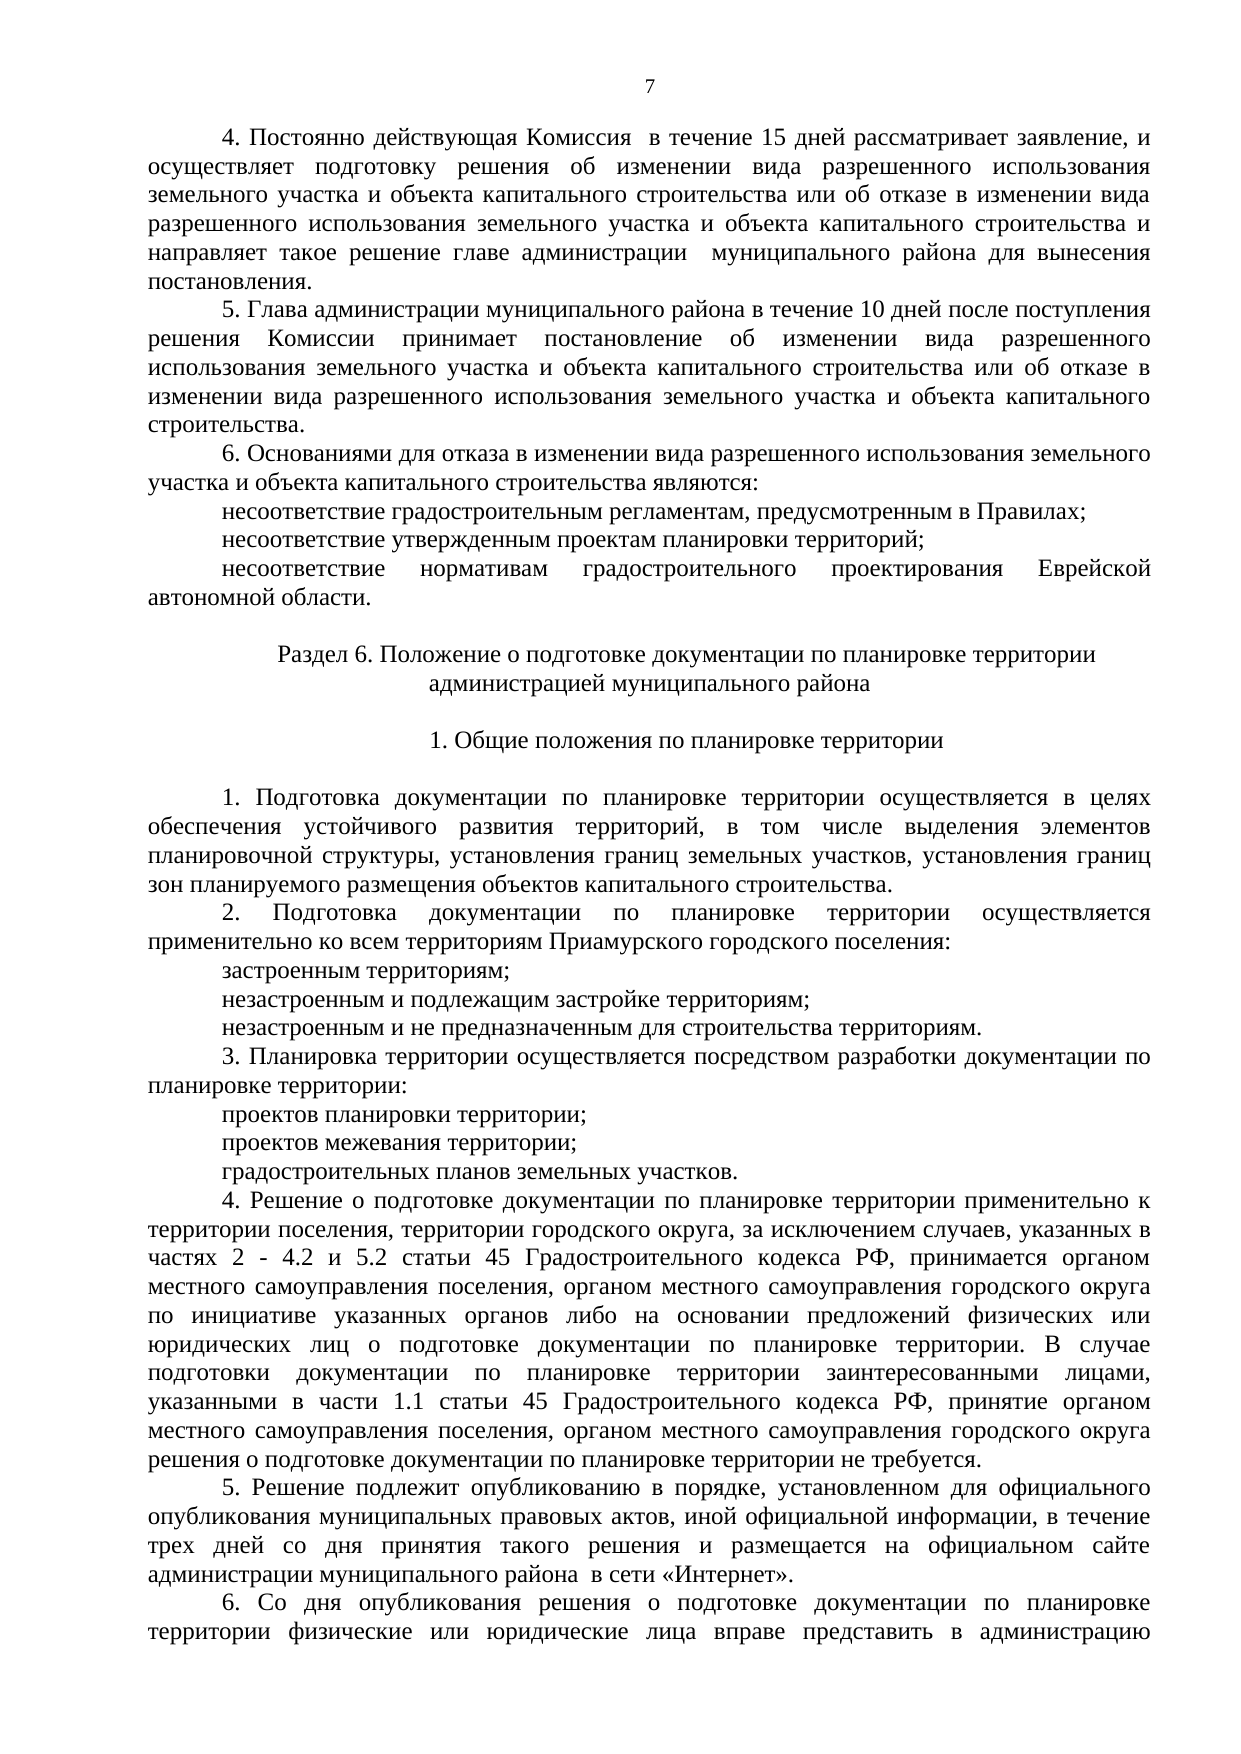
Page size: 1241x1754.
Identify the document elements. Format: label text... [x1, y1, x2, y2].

text 6. Основаниями для отказа в изменении вида разрешенного использования земельного участка и объекта капитального строительства являются: [148, 438, 1152, 496]
text 4. Постоянно действующая Комиссия в течение 15 дней рассматривает заявление, и осуществляет подготовку решения об изменении вида разрешенного использования земельного участка и объекта капитального строительства или об отказе в изменении вида разрешенного использования земельного участка и объекта капитального строительства и направляет такое решение главе администрации муниципального района для вынесения постановления. [148, 122, 1152, 294]
text проектов межевания территории; [148, 1127, 1152, 1156]
text 5. Решение подлежит опубликованию в порядке, установленном для официального опубликования муниципальных правовых актов, иной официальной информации, в течение трех дней со дня принятия такого решения и размещается на официальном сайте администрации муниципального района в сети «Интернет». [148, 1472, 1152, 1587]
text 4. Решение о подготовке документации по планировке территории применительно к территории поселения, территории городского округа, за исключением случаев, указанных в частях 2 - 4.2 и 5.2 статьи 45 Градостроительного кодекса РФ, принимается органом местного самоуправления поселения, органом местного самоуправления городского округа по инициативе указанных органов либо на основании предложений физических или юридических лиц о подготовке документации по планировке территории. В случае подготовки документации по планировке территории заинтересованными лицами, указанными в части 1.1 статьи 45 Градостроительного кодекса РФ, принятие органом местного самоуправления поселения, органом местного самоуправления городского округа решения о подготовке документации по планировке территории не требуется. [148, 1185, 1152, 1472]
text 1. Подготовка документации по планировке территории осуществляется в целях обеспечения устойчивого развития территорий, в том числе выделения элементов планировочной структуры, установления границ земельных участков, установления границ зон планируемого размещения объектов капитального строительства. [148, 782, 1152, 897]
text градостроительных планов земельных участков. [148, 1156, 1152, 1185]
text Раздел 6. Положение о подготовке документации по планировке территории администрацией муниципального района [148, 639, 1152, 697]
text 1. Общие положения по планировке территории [148, 725, 1152, 754]
text 5. Глава администрации муниципального района в течение 10 дней после поступления решения Комиссии принимает постановление об изменении вида разрешенного использования земельного участка и объекта капитального строительства или об отказе в изменении вида разрешенного использования земельного участка и объекта капитального строительства. [148, 294, 1152, 438]
text несоответствие градостроительным регламентам, предусмотренным в Правилах; [148, 496, 1152, 524]
text проектов планировки территории; [148, 1099, 1152, 1127]
text незастроенным и не предназначенным для строительства территориям. [148, 1012, 1152, 1041]
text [148, 1587, 1152, 1645]
text застроенным территориям; [148, 955, 1152, 984]
text несоответствие нормативам градостроительного проектирования Еврейской автономной области. [148, 553, 1152, 611]
text незастроенным и подлежащим застройке территориям; [148, 984, 1152, 1012]
text 3. Планировка территории осуществляется посредством разработки документации по планировке территории: [148, 1041, 1152, 1099]
text 2. Подготовка документации по планировке территории осуществляется применительно ко всем территориям Приамурского городского поселения: [148, 897, 1152, 955]
text несоответствие утвержденным проектам планировки территорий; [148, 524, 1152, 553]
